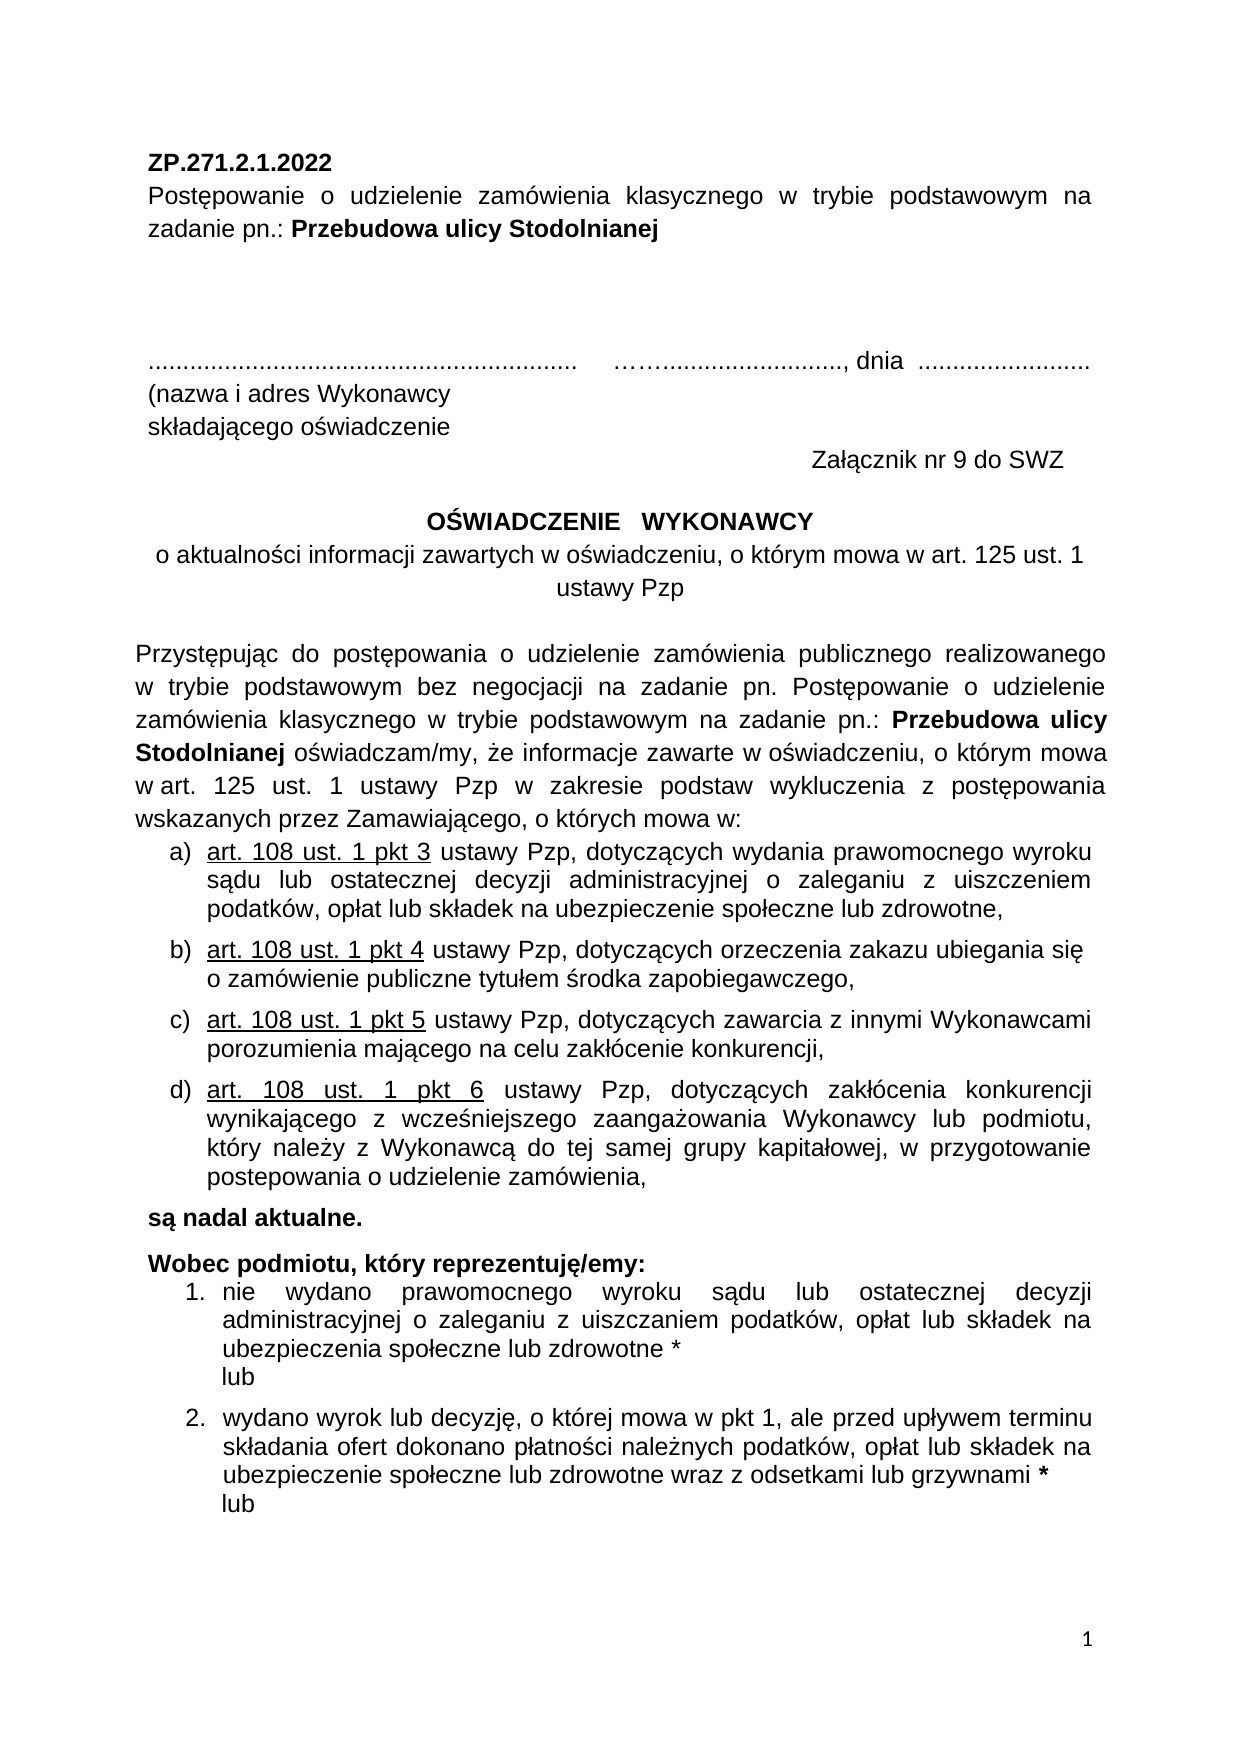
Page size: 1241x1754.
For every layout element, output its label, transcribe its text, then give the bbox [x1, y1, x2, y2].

text lub [221, 1363, 1093, 1391]
list art. 108 ust. 1 pkt 5 ustawy Pzp, dotyczących zawarcia z innymi Wykonawcami porozumienia mającego na celu zakłócenie konkurencji, [169, 1006, 1093, 1063]
list art. 108 ust. 1 pkt 6 ustawy Pzp, dotyczących zakłócenia konkurencji wynikającego z wcześniejszego zaangażowania Wykonawcy lub podmiotu, który należy z Wykonawcą do tej samej grupy kapitałowej, w przygotowanie postepowania o udzielenie zamówienia, [169, 1076, 1093, 1191]
text ZP.271.2.1.2022 [148, 148, 1093, 176]
list nie wydano prawomocnego wyroku sądu lub ostatecznej decyzji administracyjnej o zaleganiu z uiszczaniem podatków, opłat lub składek na ubezpieczenia społeczne lub zdrowotne * [185, 1277, 1093, 1363]
list wydano wyrok lub decyzję, o której mowa w pkt 1, ale przed upływem terminu składania ofert dokonano płatności należnych podatków, opłat lub składek na ubezpieczenie społeczne lub zdrowotne wraz z odsetkami lub grzywnami * [185, 1404, 1093, 1489]
text Wobec podmiotu, który reprezentuję/emy: [148, 1248, 1093, 1277]
text Załącznik nr 9 do SWZ [148, 445, 1093, 473]
text o aktualności informacji zawartych w oświadczeniu, o którym mowa w art. 125 ust. 1 ustawy Pzp [148, 539, 1093, 601]
text Postępowanie o udzielenie zamówienia klasycznego w trybie podstawowym na zadanie pn.: Przebudowa ulicy Stodolnianej [148, 181, 1093, 242]
text Przystępując do postępowania o udzielenie zamówienia publicznego realizowanego w trybie podstawowym bez negocjacji na zadanie pn. Postępowanie o udzielenie zamówienia klasycznego w trybie podstawowym na zadanie pn.: Przebudowa ulicy Stodolnianej oświadczam/my, że informacje zawarte w oświadczeniu, o którym mowa w art. 125 ust. 1 ustawy Pzp w zakresie podstaw wykluczenia z postępowania wskazanych przez Zamawiającego, o których mowa w: [135, 639, 1107, 832]
text (nazwa i adres Wykonawcy [148, 379, 1093, 407]
text .............................................................. …….........................., dnia ......................... [148, 346, 1093, 374]
list art. 108 ust. 1 pkt 4 ustawy Pzp, dotyczących orzeczenia zakazu ubiegania się o zamówienie publiczne tytułem środka zapobiegawczego, [169, 936, 1093, 993]
text składającego oświadczenie [148, 412, 1093, 441]
text OŚWIADCZENIE WYKONAWCY [148, 507, 1093, 535]
list art. 108 ust. 1 pkt 3 ustawy Pzp, dotyczących wydania prawomocnego wyroku sądu lub ostatecznej decyzji administracyjnej o zaleganiu z uiszczeniem podatków, opłat lub składek na ubezpieczenie społeczne lub zdrowotne, [169, 837, 1093, 923]
text lub [148, 1489, 1093, 1518]
text są nadal aktualne. [148, 1203, 1093, 1232]
